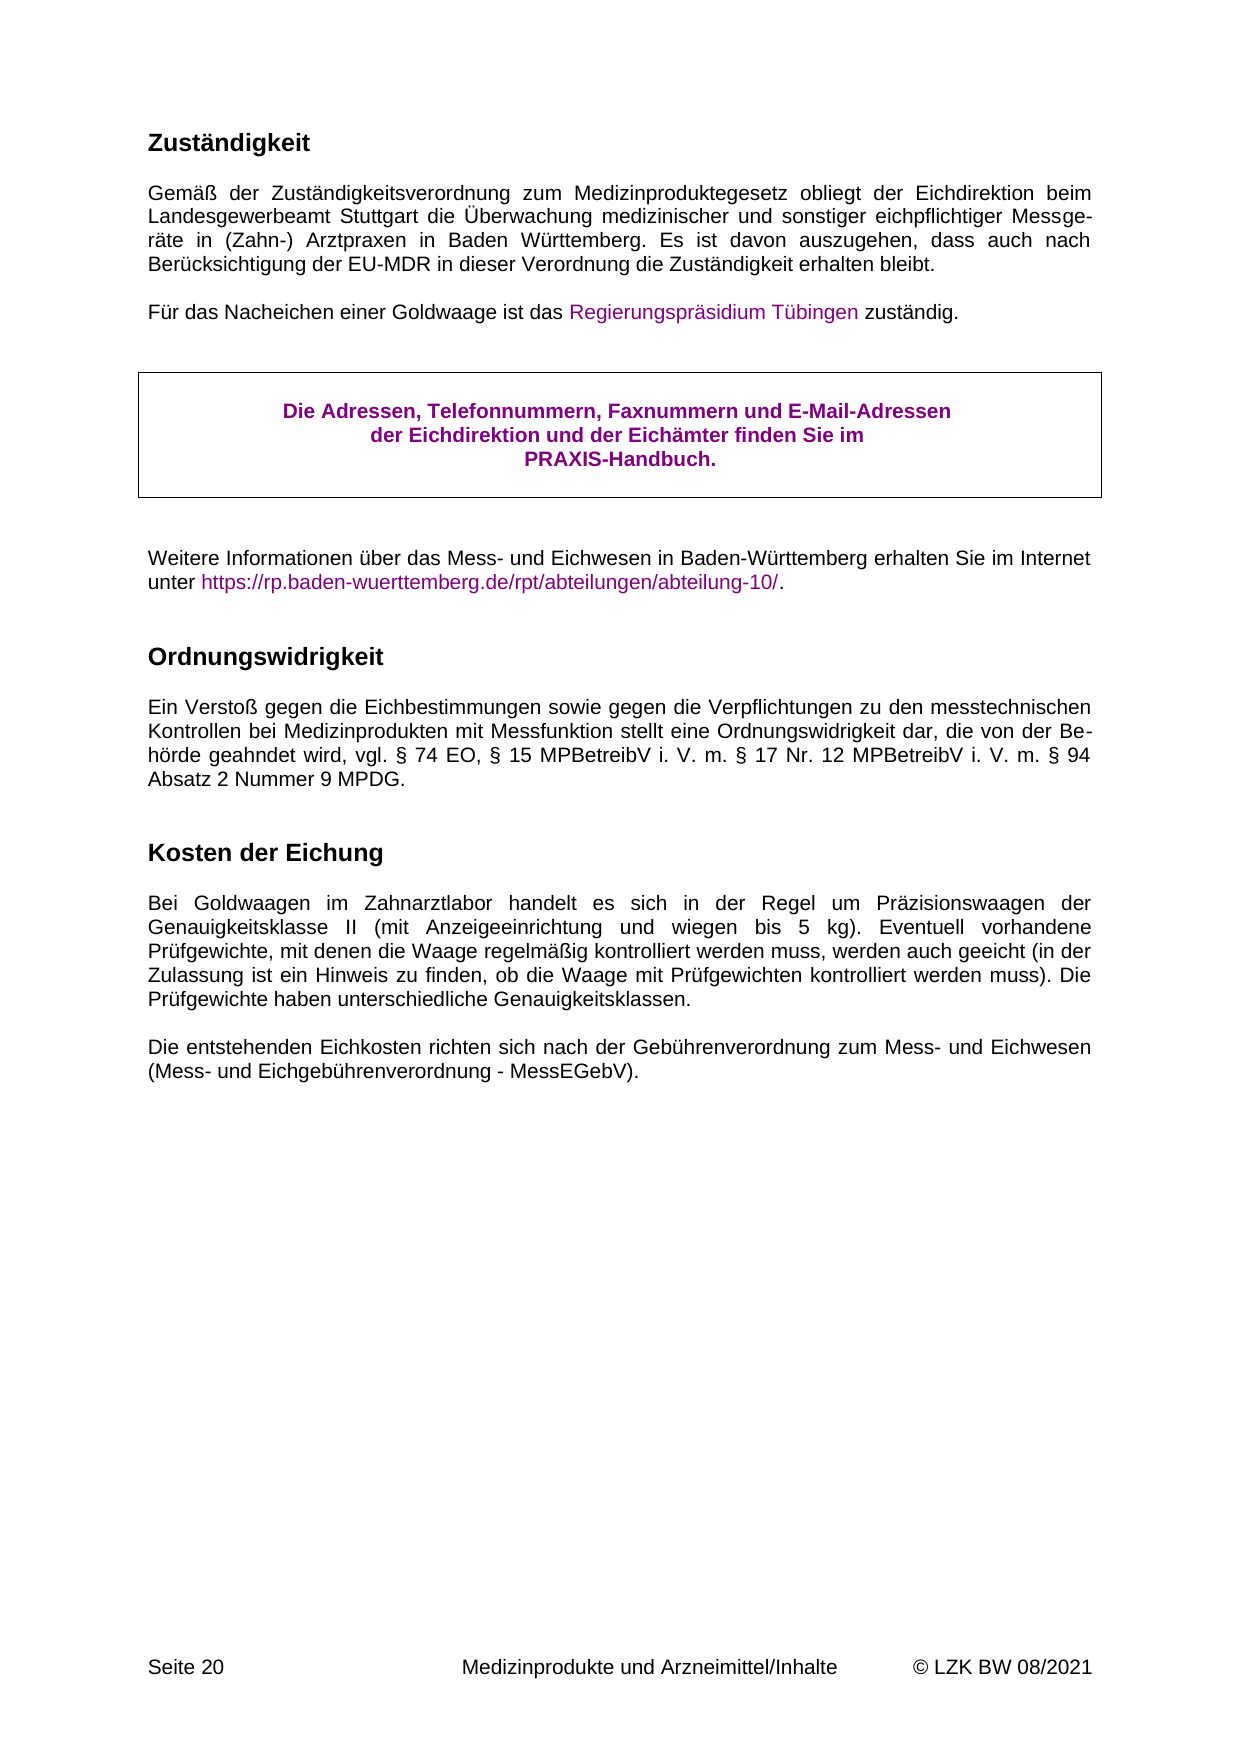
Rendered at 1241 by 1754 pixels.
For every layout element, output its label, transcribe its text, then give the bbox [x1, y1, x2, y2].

text Ein Verstoß gegen die Eichbestimmungen sowie gegen die Verpflichtungen zu den messtechnischen Kontrollen bei Medizinprodukten mit Messfunktion stellt eine Ordnungswidrigkeit dar, die von der Behörde geahndet wird, vgl. § 74 EO, § 15 MPBetreibV i. V. m. § 17 Nr. 12 MPBetreibV i. V. m. § 94 Absatz 2 Nummer 9 MPDG. [148, 694, 1092, 790]
text Kosten der Eichung [148, 838, 1092, 867]
text Die Adressen, Telefonnummern, Faxnummern und E-Mail-Adressen der Eichdirektion und der Eichämter finden Sie im PRAXIS-Handbuch. [148, 399, 1092, 471]
text Ordnungswidrigkeit [148, 642, 1092, 671]
text Weitere Informationen über das Mess- und Eichwesen in Baden-Württemberg erhalten Sie im Internet unter https://rp.baden-wuerttemberg.de/rpt/abteilungen/abteilung-10/. [148, 546, 1092, 594]
text Bei Goldwaagen im Zahnarztlabor handelt es sich in der Regel um Präzisionswaagen der Genauigkeitsklasse II (mit Anzeigeeinrichtung und wiegen bis 5 kg). Eventuell vorhandene Prüfgewichte, mit denen die Waage regelmäßig kontrolliert werden muss, werden auch geeicht (in der Zulassung ist ein Hinweis zu finden, ob die Waage mit Prüfgewichten kontrolliert werden muss). Die Prüfgewichte haben unterschiedliche Genauigkeitsklassen. [148, 891, 1092, 1011]
text Die entstehenden Eichkosten richten sich nach der Gebührenverordnung zum Mess- und Eichwesen (Mess- und Eichgebührenverordnung - MessEGebV). [148, 1035, 1092, 1083]
text Zuständigkeit [148, 128, 1092, 156]
text Gemäß der Zuständigkeitsverordnung zum Medizinproduktegesetz obliegt der Eichdirektion beim Landesgewerbeamt Stuttgart die Überwachung medizinischer und sonstiger eichpflichtiger Messgeräte in (Zahn-) Arztpraxen in Baden Württemberg. Es ist davon auszugehen, dass auch nach Berücksichtigung der EU-MDR in dieser Verordnung die Zuständigkeit erhalten bleibt. [148, 180, 1092, 276]
text Für das Nacheichen einer Goldwaage ist das Regierungspräsidium Tübingen zuständig. [148, 300, 1092, 324]
